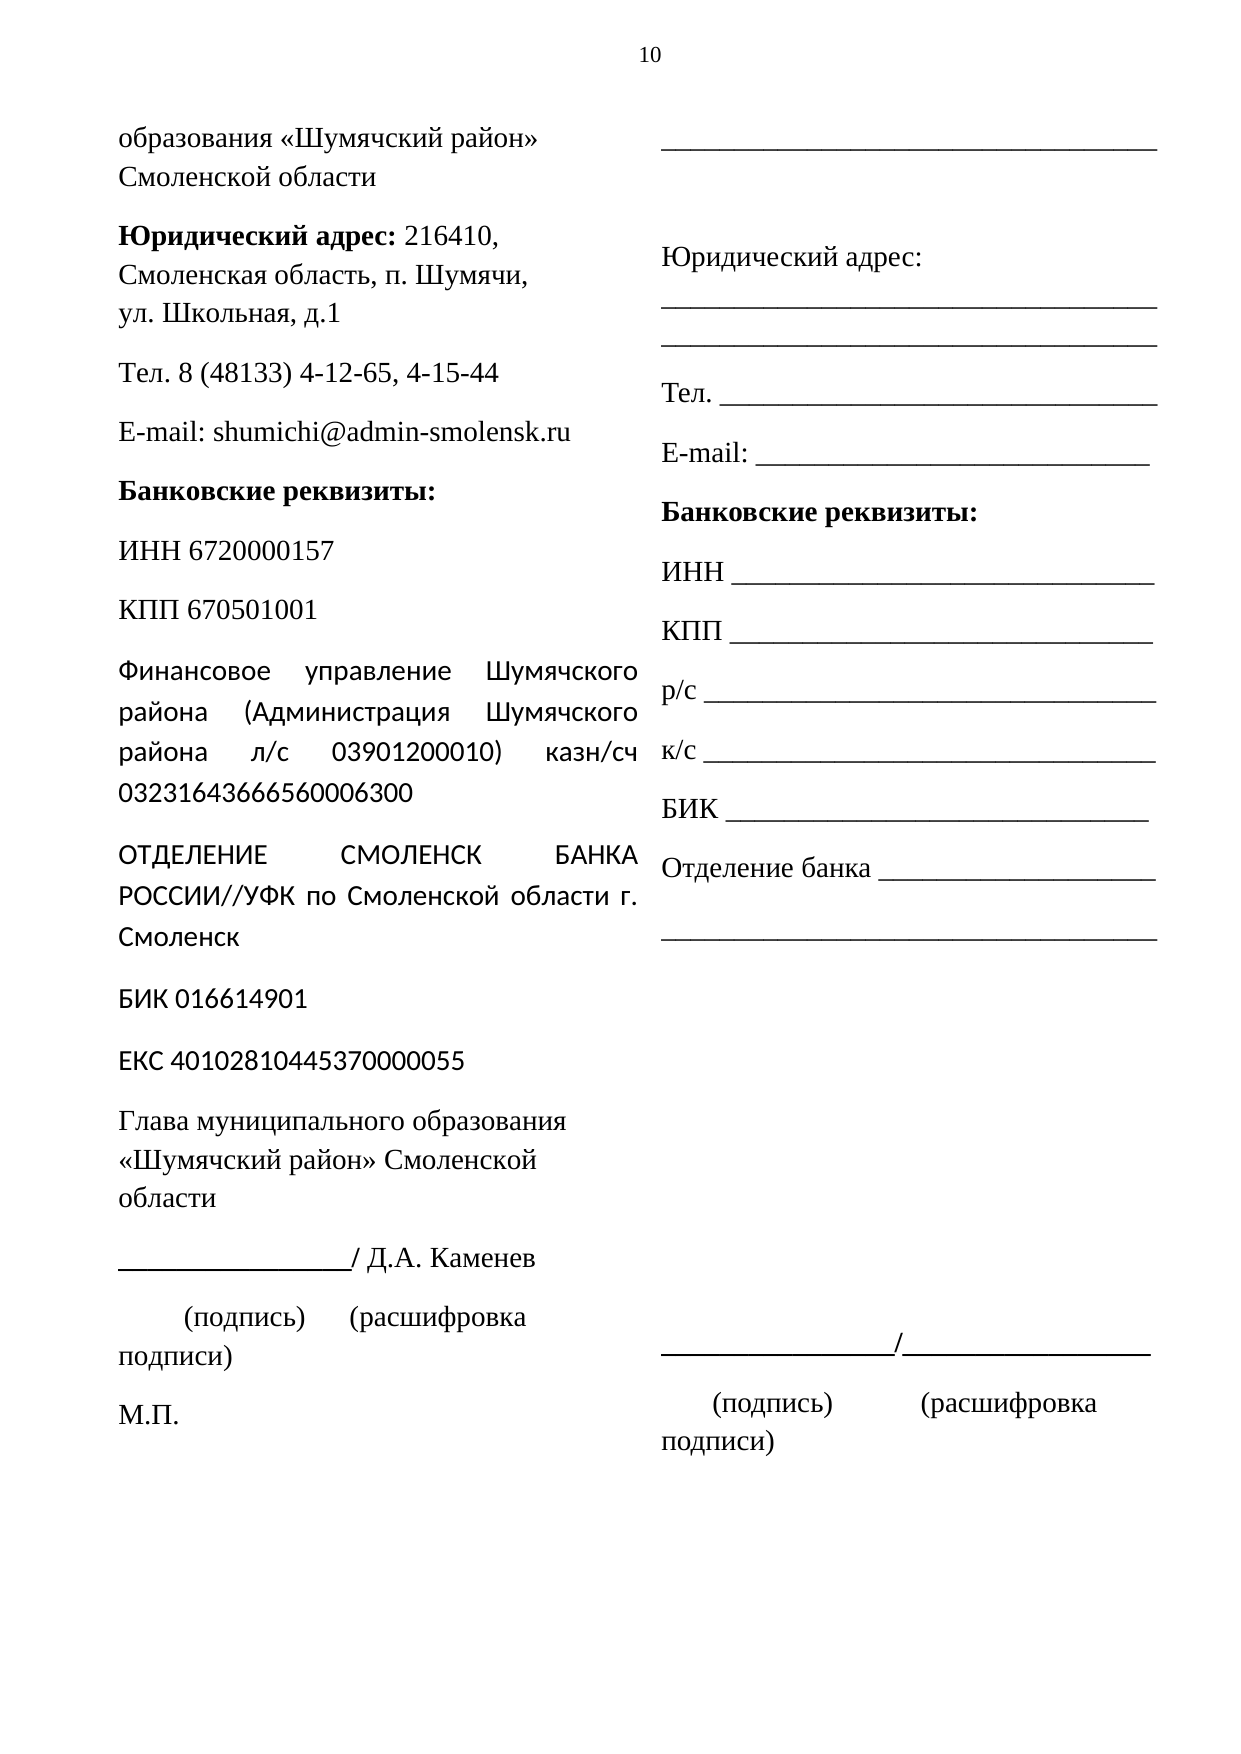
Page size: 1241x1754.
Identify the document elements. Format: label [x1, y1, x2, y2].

table_header [107, 120, 650, 1542]
table_header [650, 120, 1171, 1542]
